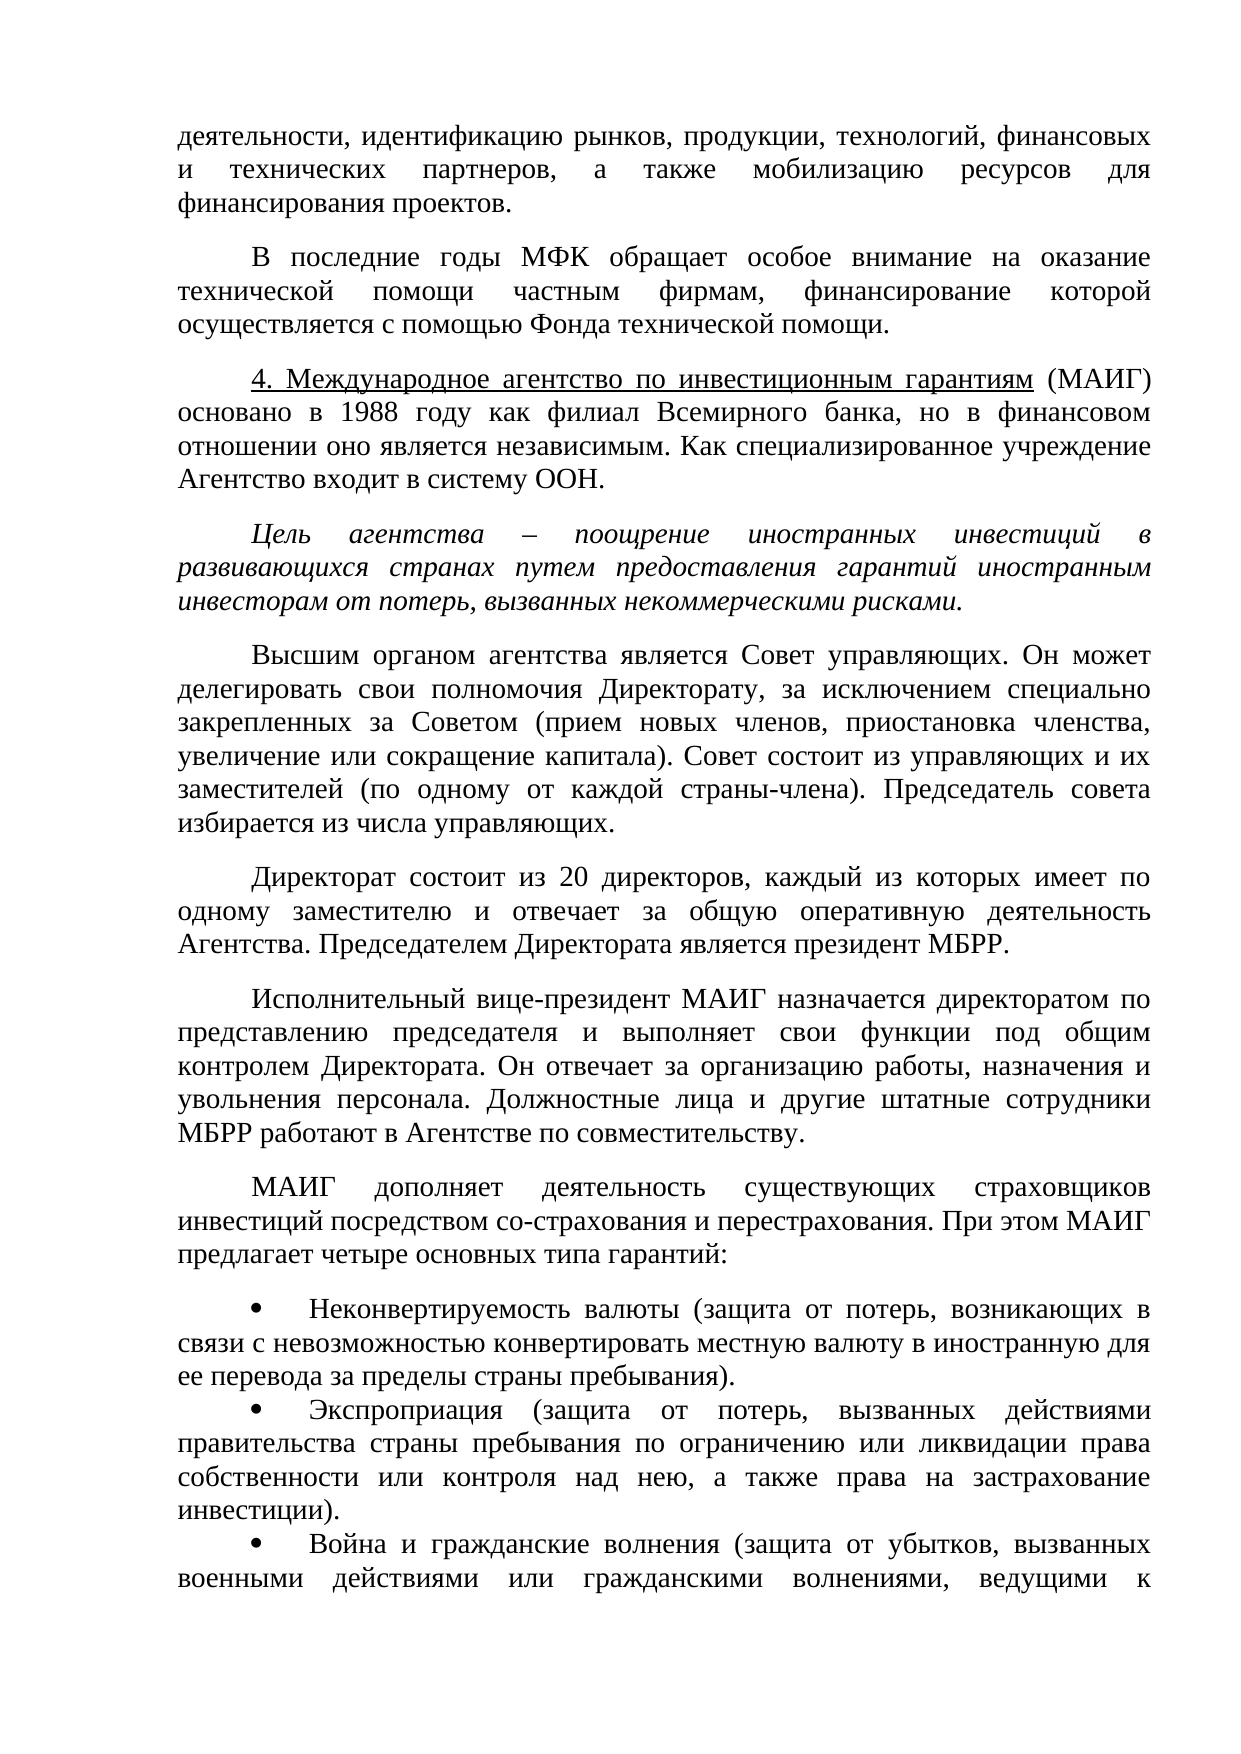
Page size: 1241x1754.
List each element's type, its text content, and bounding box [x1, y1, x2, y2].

text Директорат состоит из 20 директоров, каждый из которых имеет по одному заместителю и отвечает за общую оперативную деятельность Агентства. Председателем Директората является президент МБРР. [177, 859, 1152, 960]
list Экспроприация (защита от потерь, вызванных действиями правительства страны пребывания по ограничению или ликвидации права собственности или контроля над нею, а также права на застрахование инвестиции). [177, 1392, 1152, 1526]
list Неконвертируемость валюты (защита от потерь, возникающих в связи с невозможностью конвертировать местную валюту в иностранную для ее перевода за пределы страны пребывания). [177, 1291, 1152, 1392]
text Исполнительный вице-президент МАИГ назначается директоратом по представлению председателя и выполняет свои функции под общим контролем Директората. Он отвечает за организацию работы, назначения и увольнения персонала. Должностные лица и другие штатные сотрудники МБРР работают в Агентстве по совместительству. [177, 981, 1152, 1149]
text МАИГ дополняет деятельность существующих страховщиков инвестиций посредством со-страхования и перестрахования. При этом МАИГ предлагает четыре основных типа гарантий: [177, 1169, 1152, 1270]
text Цель агентства – поощрение иностранных инвестиций в развивающихся странах путем предоставления гарантий иностранным инвесторам от потерь, вызванных некоммерческими рисками. [177, 516, 1152, 617]
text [177, 118, 1152, 219]
text В последние годы МФК обращает особое внимание на оказание технической помощи частным фирмам, финансирование которой осуществляется с помощью Фонда технической помощи. [177, 239, 1152, 340]
text Высшим органом агентства является Совет управляющих. Он может делегировать свои полномочия Директорату, за исключением специально закрепленных за Советом (прием новых членов, приостановка членства, увеличение или сокращение капитала). Совет состоит из управляющих и их заместителей (по одному от каждой страны-члена). Председатель совета избирается из числа управляющих. [177, 637, 1152, 839]
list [177, 1526, 1152, 1593]
text 4. Международное агентство по инвестиционным гарантиям (МАИГ) основано в 1988 году как филиал Всемирного банка, но в финансовом отношении оно является независимым. Как специализированное учреждение Агентство входит в систему ООН. [177, 361, 1152, 495]
